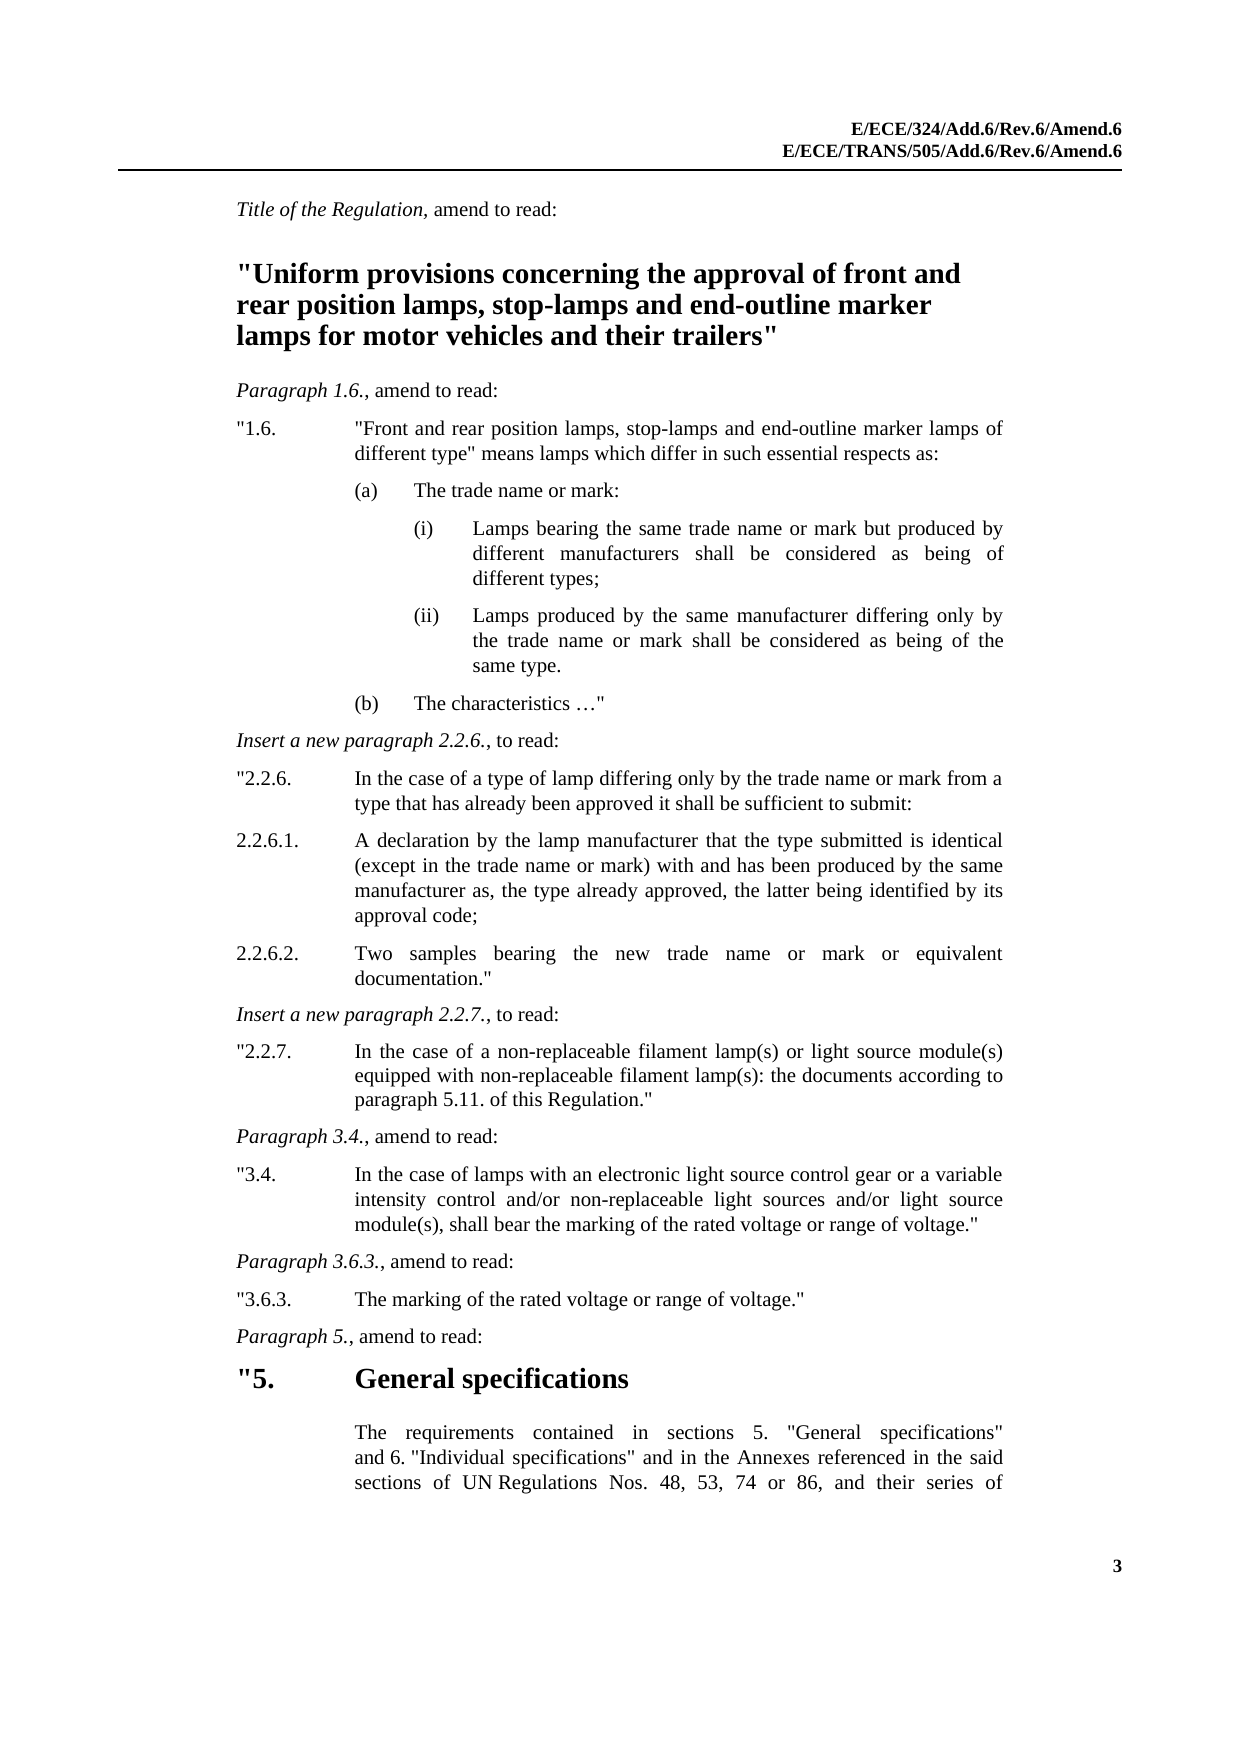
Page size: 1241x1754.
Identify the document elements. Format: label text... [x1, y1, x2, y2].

text (i) Lamps bearing the same trade name or mark but produced by different manufacturers shall be considered as being of different types; [413, 514, 1004, 589]
text Paragraph 3.4., amend to read: [236, 1123, 1004, 1148]
text (a) The trade name or mark: [354, 477, 1004, 502]
text (b) The characteristics …" [354, 689, 1004, 714]
text (ii) Lamps produced by the same manufacturer differing only by the trade name or mark shall be considered as being of the same type. [413, 602, 1004, 677]
text "3.4. In the case of lamps with an electronic light source control gear or a variable intensity control and/or non-replaceable light sources and/or light source module(s), shall bear the marking of the rated voltage or range of voltage." [236, 1161, 1004, 1236]
text "1.6. "Front and rear position lamps, stop-lamps and end-outline marker lamps of different type" means lamps which differ in such essential respects as: [236, 414, 1004, 464]
text "5. General specifications [236, 1361, 1004, 1394]
text "2.2.7. In the case of a non-replaceable filament lamp(s) or light source module(s) equipped with non-replaceable filament lamp(s): the documents according to paragraph 5.11. of this Regulation." [236, 1038, 1004, 1111]
text Paragraph 5., amend to read: [236, 1323, 1004, 1348]
text "3.6.3. The marking of the rated voltage or range of voltage." [236, 1286, 1004, 1311]
text Paragraph 3.6.3., amend to read: [236, 1248, 1004, 1273]
text Insert a new paragraph 2.2.7., to read: [236, 1002, 1004, 1026]
text Paragraph 1.6., amend to read: [236, 377, 1004, 402]
text "Uniform provisions concerning the approval of front and rear position lamps, stop-lamps and end-outline marker lamps for motor vehicles and their trailers" [236, 258, 1004, 352]
text Title of the Regulation, amend to read: [236, 196, 969, 221]
text 2.2.6.1. A declaration by the lamp manufacturer that the type submitted is identical (except in the trade name or mark) with and has been produced by the same manufacturer as, the type already approved, the latter being identified by its approval code; [236, 827, 1004, 927]
text "2.2.6. In the case of a type of lamp differing only by the trade name or mark from a type that has already been approved it shall be sufficient to submit: [236, 764, 1004, 814]
text 2.2.6.2. Two samples bearing the new trade name or mark or equivalent documentation." [236, 939, 1004, 989]
text Insert a new paragraph 2.2.6., to read: [236, 727, 1004, 752]
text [236, 1419, 1004, 1494]
